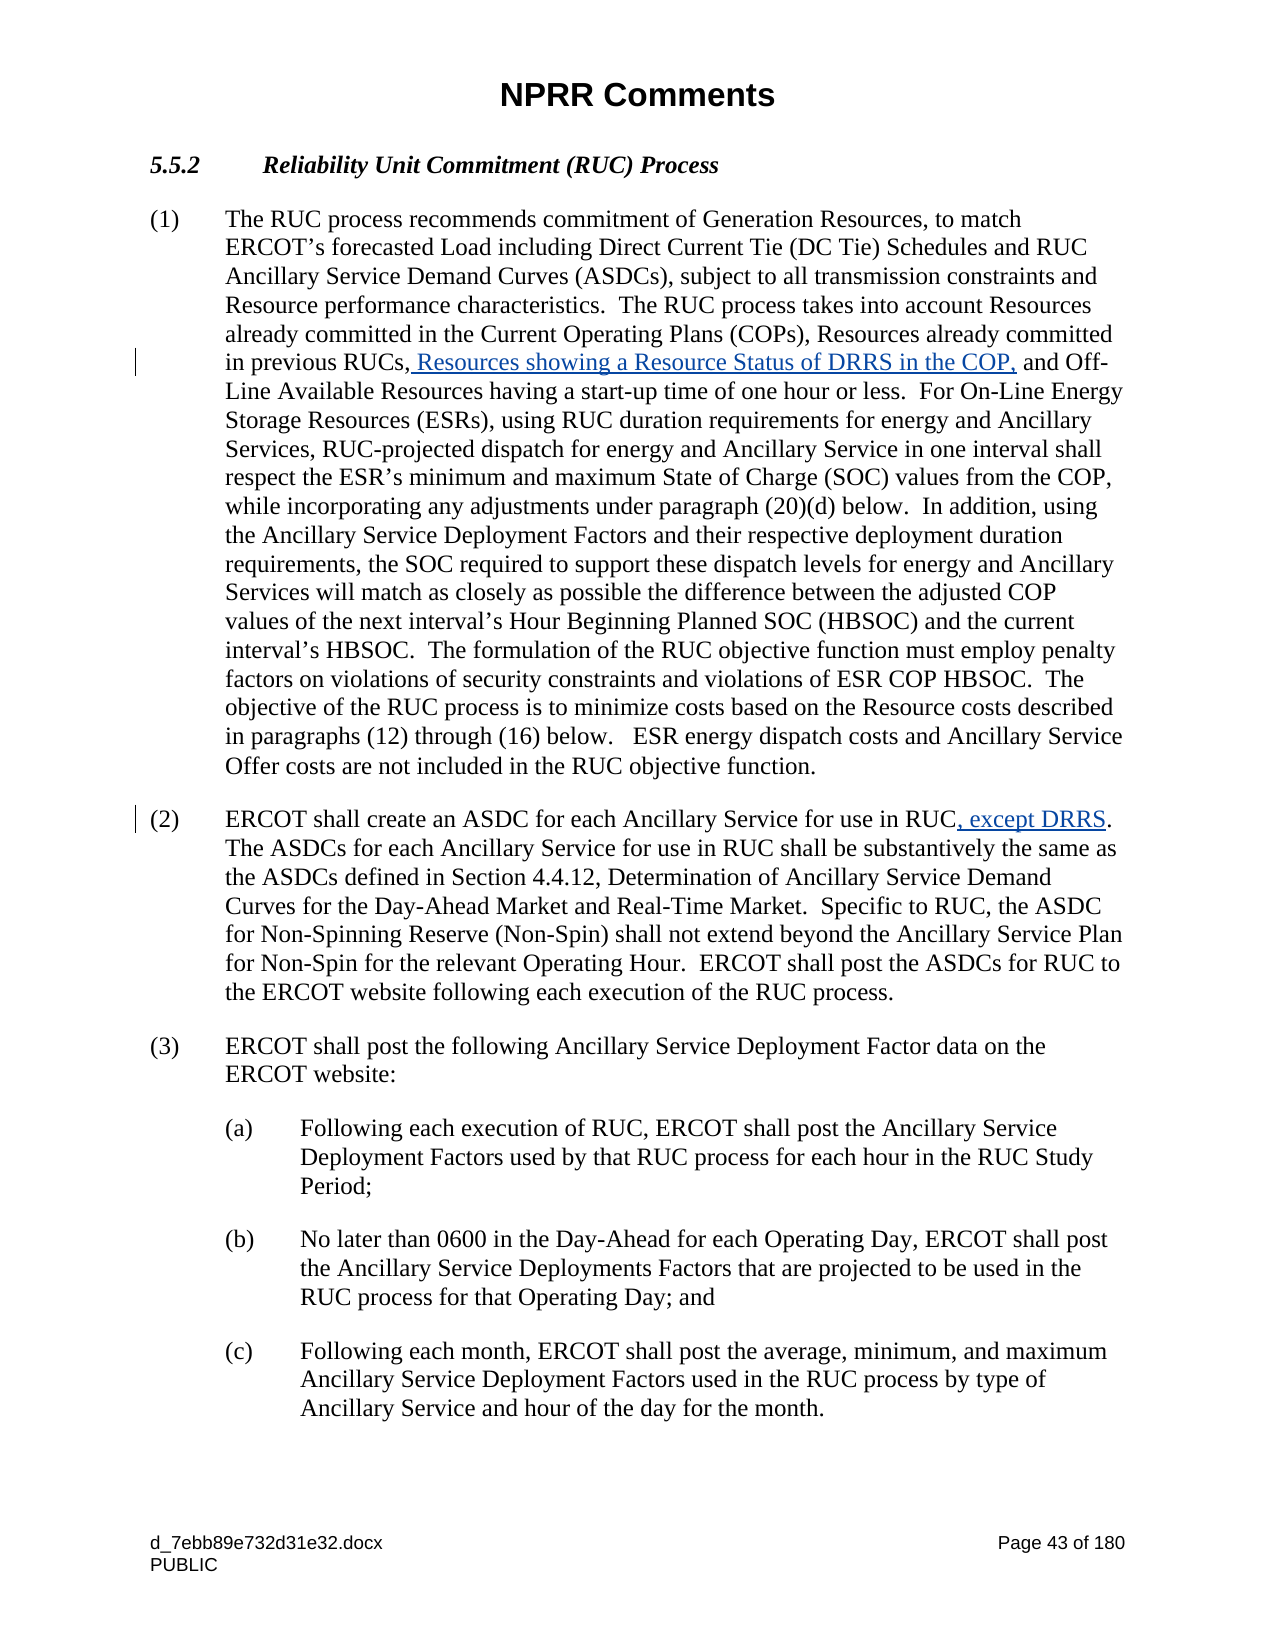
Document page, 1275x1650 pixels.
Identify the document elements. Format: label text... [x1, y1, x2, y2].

text (a) Following each execution of RUC, ERCOT shall post the Ancillary Service Deployment Factors used by that RUC process for each hour in the RUC Study Period; [225, 1113, 1125, 1199]
text (2) ERCOT shall create an ASDC for each Ancillary Service for use in RUC. The ASDCs for each Ancillary Service for use in RUC shall be substantively the same as the ASDCs defined in Section 4.4.12, Determination of Ancillary Service Demand Curves for the Day-Ahead Market and Real-Time Market. Specific to RUC, the ASDC for Non-Spinning Reserve (Non-Spin) shall not extend beyond the Ancillary Service Plan for Non-Spin for the relevant Operating Hour. ERCOT shall post the ASDCs for RUC to the ERCOT website following each execution of the RUC process. [150, 804, 1125, 1006]
text (c) Following each month, ERCOT shall post the average, minimum, and maximum Ancillary Service Deployment Factors used in the RUC process by type of Ancillary Service and hour of the day for the month. [225, 1336, 1125, 1422]
text (1) The RUC process recommends commitment of Generation Resources, to match ERCOT’s forecasted Load including Direct Current Tie (DC Tie) Schedules and RUC Ancillary Service Demand Curves (ASDCs), subject to all transmission constraints and Resource performance characteristics. The RUC process takes into account Resources already committed in the Current Operating Plans (COPs), Resources already committed in previous RUCs, and Off-Line Available Resources having a start-up time of one hour or less. For On-Line Energy Storage Resources (ESRs), using RUC duration requirements for energy and Ancillary Services, RUC-projected dispatch for energy and Ancillary Service in one interval shall respect the ESR’s minimum and maximum State of Charge (SOC) values from the COP, while incorporating any adjustments under paragraph (20)(d) below. In addition, using the Ancillary Service Deployment Factors and their respective deployment duration requirements, the SOC required to support these dispatch levels for energy and Ancillary Services will match as closely as possible the difference between the adjusted COP values of the next interval’s Hour Beginning Planned SOC (HBSOC) and the current interval’s HBSOC. The formulation of the RUC objective function must employ penalty factors on violations of security constraints and violations of ESR COP HBSOC. The objective of the RUC process is to minimize costs based on the Resource costs described in paragraphs (12) through (16) below. ESR energy dispatch costs and Ancillary Service Offer costs are not included in the RUC objective function. [150, 204, 1125, 779]
text 5.5.2 Reliability Unit Commitment (RUC) Process [150, 150, 1125, 179]
text (b) No later than 0600 in the Day-Ahead for each Operating Day, ERCOT shall post the Ancillary Service Deployments Factors that are projected to be used in the RUC process for that Operating Day; and [225, 1224, 1125, 1311]
text (3) ERCOT shall post the following Ancillary Service Deployment Factor data on the ERCOT website: [150, 1031, 1125, 1088]
